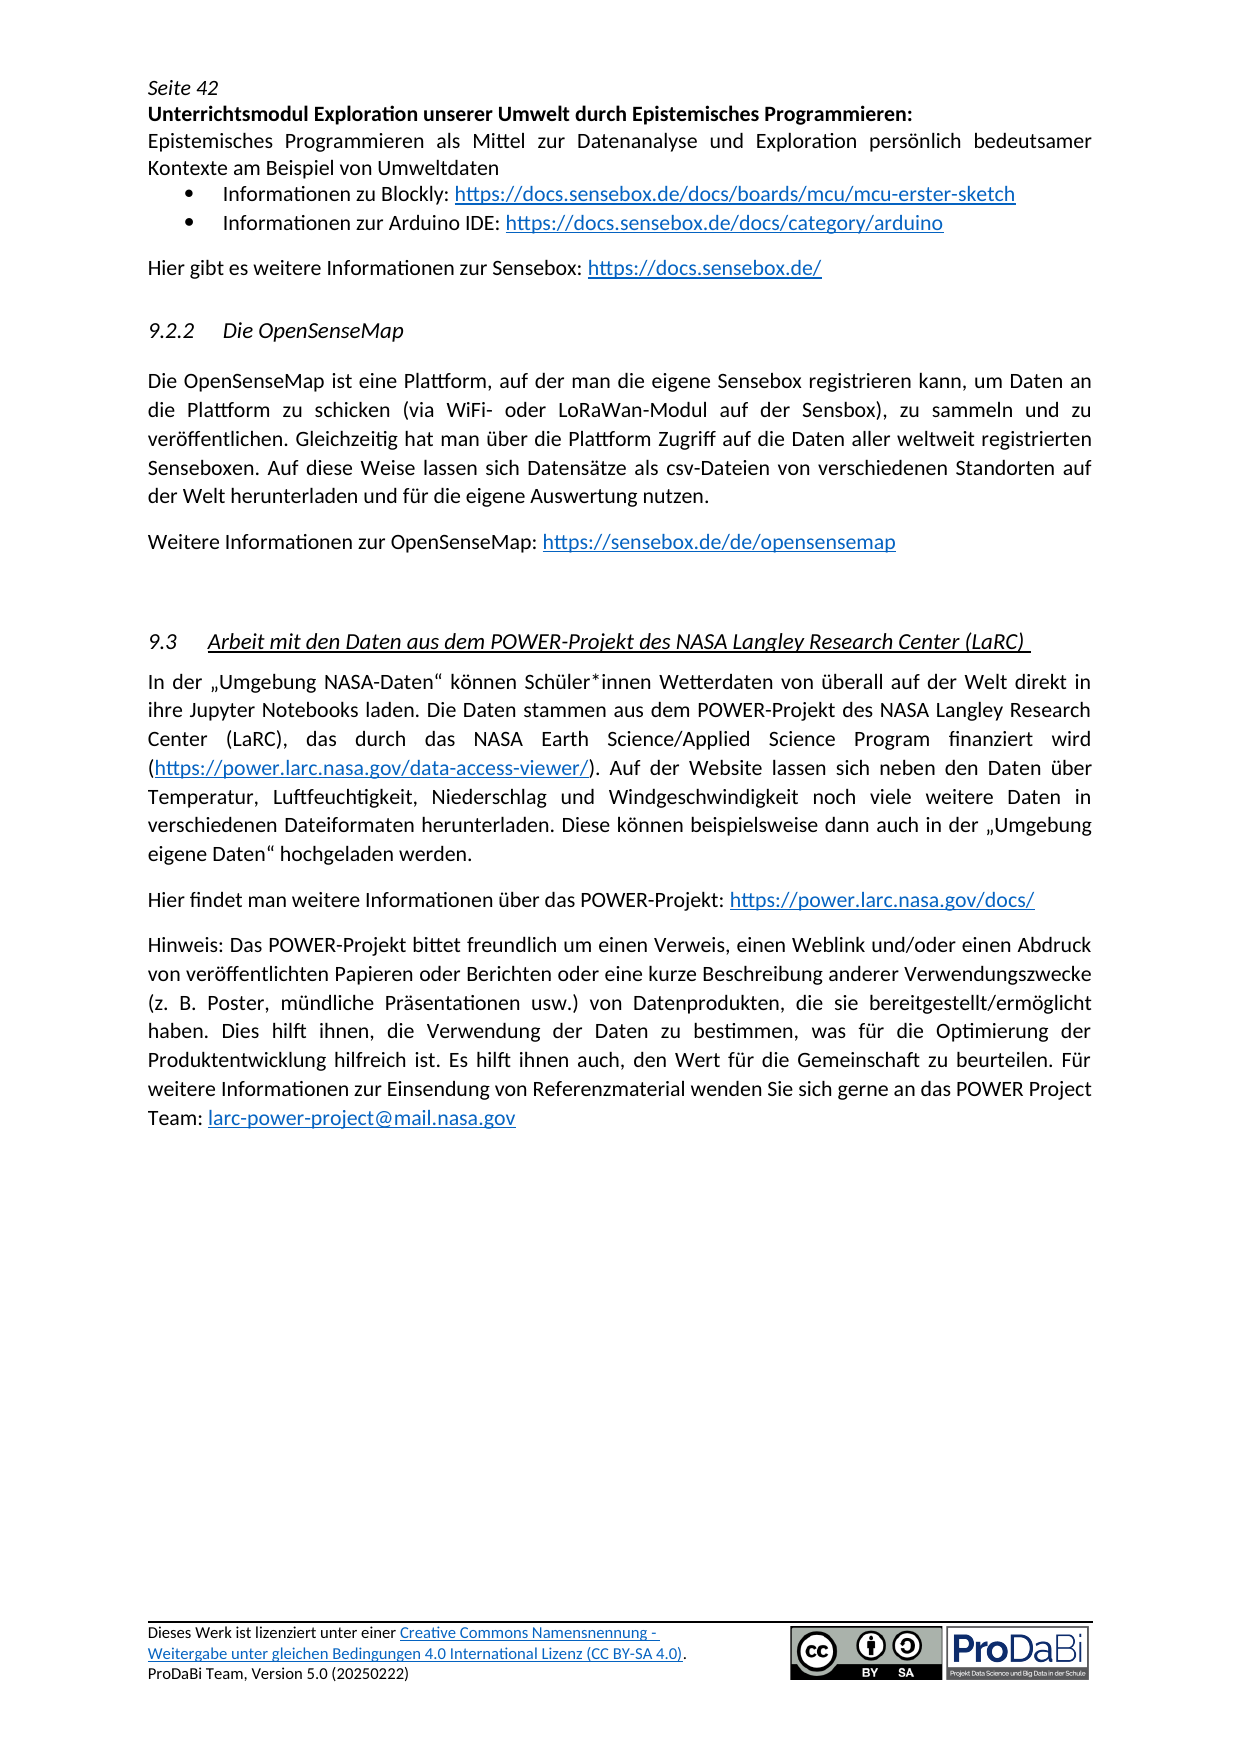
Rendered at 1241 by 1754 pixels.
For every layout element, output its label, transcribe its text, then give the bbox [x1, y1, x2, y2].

subtitle Arbeit mit den Daten aus dem POWER-Projekt des NASA Langley Research Center (LaRC) [148, 627, 1093, 655]
subtitle Die OpenSenseMap [148, 317, 1093, 345]
list Informationen zur Arduino IDE: https://docs.sensebox.de/docs/category/arduino [185, 209, 1093, 236]
text Hinweis: Das POWER-Projekt bittet freundlich um einen Verweis, einen Weblink und/oder einen Abdruck von veröffentlichten Papieren oder Berichten oder eine kurze Beschreibung anderer Verwendungszwecke (z. B. Poster, mündliche Präsentationen usw.) von Datenprodukten, die sie bereitgestellt/ermöglicht haben. Dies hilft ihnen, die Verwendung der Daten zu bestimmen, was für die Optimierung der Produktentwicklung hilfreich ist. Es hilft ihnen auch, den Wert für die Gemeinschaft zu beurteilen. Für weitere Informationen zur Einsendung von Referenzmaterial wenden Sie sich gerne an das POWER Project Team: larc-power-project@mail.nasa.gov [148, 931, 1093, 1130]
text Hier findet man weitere Informationen über das POWER-Projekt: https://power.larc.nasa.gov/docs/ [148, 886, 1093, 912]
text Hier gibt es weitere Informationen zur Sensebox: https://docs.sensebox.de/ [148, 254, 1093, 281]
text Weitere Informationen zur OpenSenseMap: https://sensebox.de/de/opensensemap [148, 528, 1093, 555]
picture [790, 1626, 943, 1680]
text In der „Umgebung NASA-Daten“ können Schüler*innen Wetterdaten von überall auf der Welt direkt in ihre Jupyter Notebooks laden. Die Daten stammen aus dem POWER-Projekt des NASA Langley Research Center (LaRC), das durch das NASA Earth Science/Applied Science Program finanziert wird (https://power.larc.nasa.gov/data-access-viewer/). Auf der Website lassen sich neben den Daten über Temperatur, Luftfeuchtigkeit, Niederschlag und Windgeschwindigkeit noch viele weitere Daten in verschiedenen Dateiformaten herunterladen. Diese können beispielsweise dann auch in der „Umgebung eigene Daten“ hochgeladen werden. [148, 668, 1093, 867]
list Informationen zu Blockly: https://docs.sensebox.de/docs/boards/mcu/mcu-erster-sketch [185, 180, 1093, 207]
text Die OpenSenseMap ist eine Plattform, auf der man die eigene Sensebox registrieren kann, um Daten an die Plattform zu schicken (via WiFi- oder LoRaWan-Modul auf der Sensbox), zu sammeln und zu veröffentlichen. Gleichzeitig hat man über die Plattform Zugriff auf die Daten aller weltweit registrierten Senseboxen. Auf diese Weise lassen sich Datensätze als csv-Dateien von verschiedenen Standorten auf der Welt herunterladen und für die eigene Auswertung nutzen. [148, 368, 1093, 509]
picture [944, 1626, 1092, 1680]
